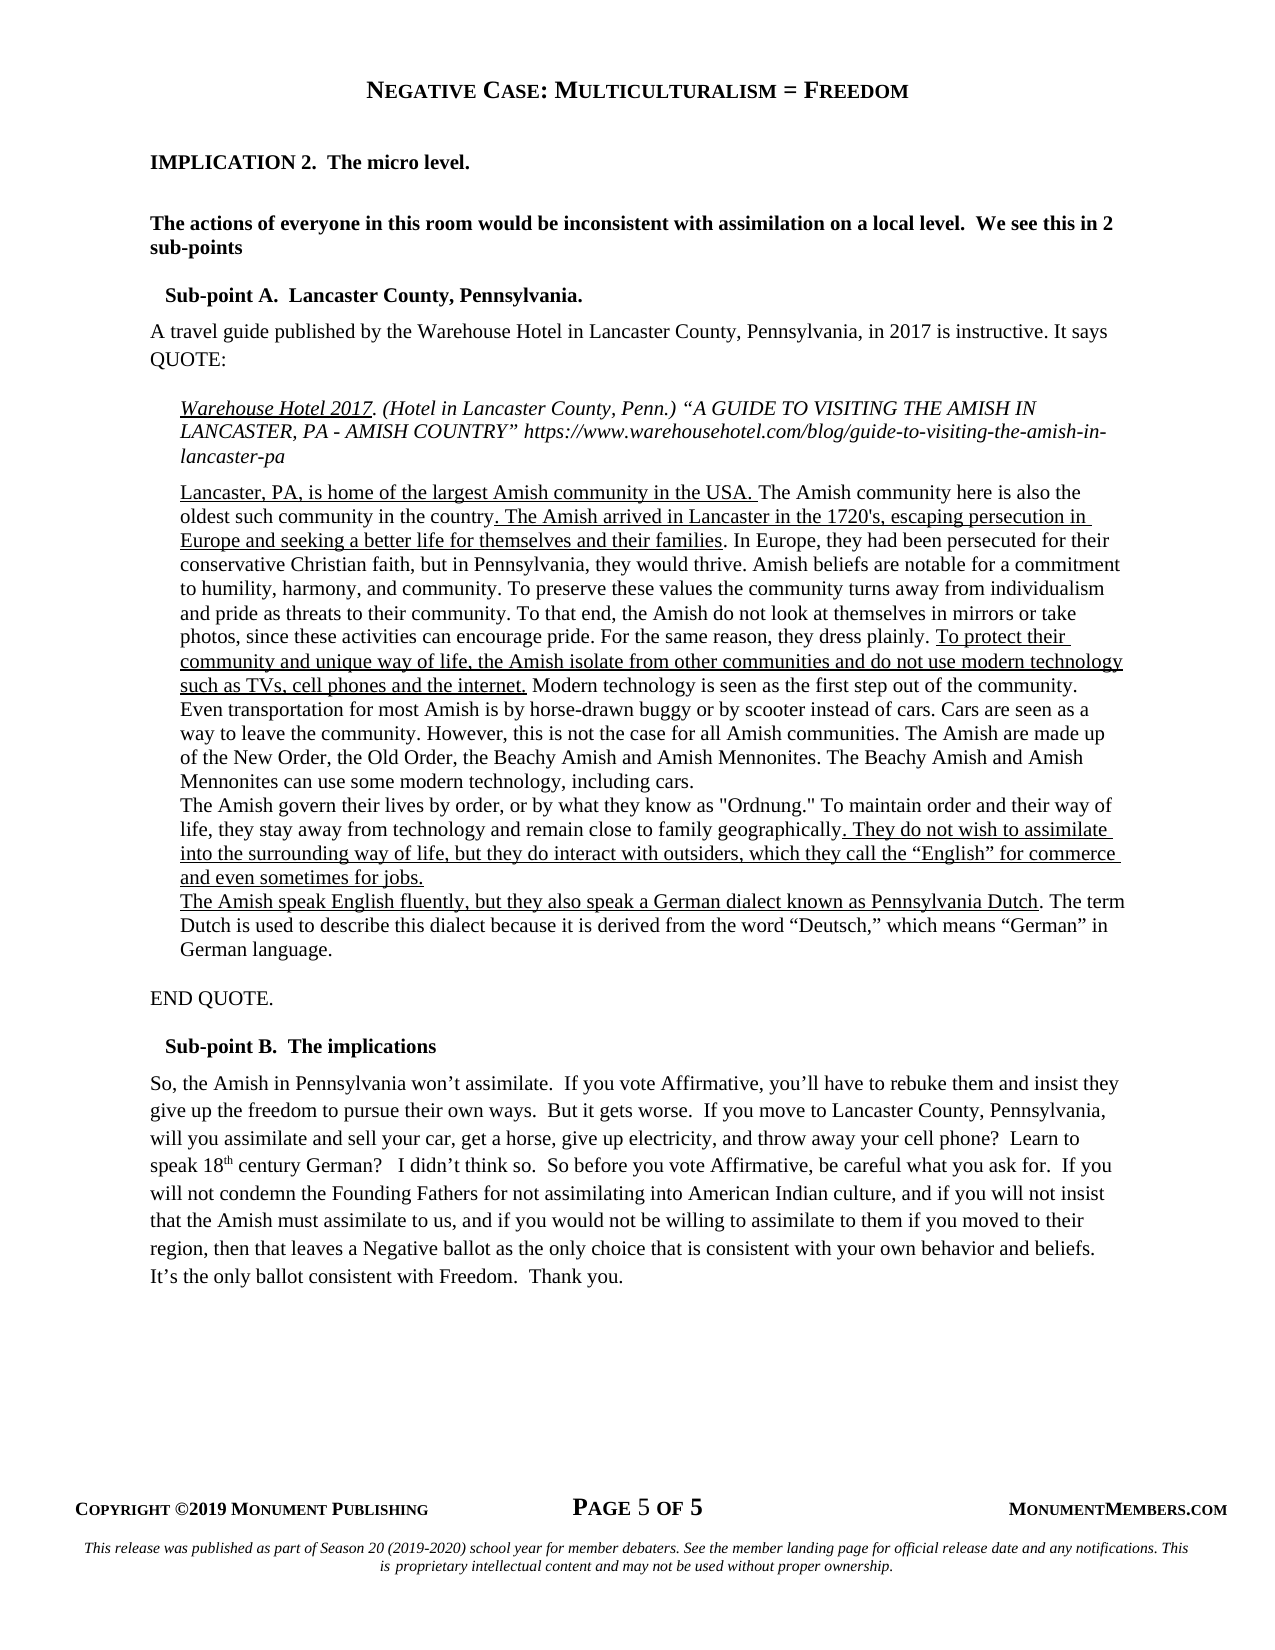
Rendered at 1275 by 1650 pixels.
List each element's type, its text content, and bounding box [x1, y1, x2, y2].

text Sub-point A. Lancaster County, Pennsylvania. [165, 259, 1125, 307]
text A travel guide published by the Warehouse Hotel in Lancaster County, Pennsylvania, in 2017 is instructive. It says QUOTE: [150, 319, 1125, 371]
text Sub-point B. The implications [165, 1034, 1125, 1058]
text The Amish govern their lives by order, or by what they know as "Ordnung." To maintain order and their way of life, they stay away from technology and remain close to family geographically. They do not wish to assimilate into the surrounding way of life, but they do interact with outsiders, which they call the “English” for commerce and even sometimes for jobs. [180, 793, 1125, 889]
text Warehouse Hotel 2017. (Hotel in Lancaster County, Penn.) “A GUIDE TO VISITING THE AMISH IN LANCASTER, PA - AMISH COUNTRY” https://www.warehousehotel.com/blog/guide-to-visiting-the-amish-in-lancaster-pa [180, 395, 1125, 468]
text END QUOTE. [150, 985, 1125, 1009]
text The actions of everyone in this room would be inconsistent with assimilation on a local level. We see this in 2 sub-points [150, 211, 1125, 259]
text So, the Amish in Pennsylvania won’t assimilate. If you vote Affirmative, you’ll have to rebuke them and insist they give up the freedom to pursue their own ways. But it gets worse. If you move to Lancaster County, Pennsylvania, will you assimilate and sell your car, get a horse, give up electricity, and throw away your cell phone? Learn to speak 18th century German? I didn’t think so. So before you vote Affirmative, be careful what you ask for. If you will not condemn the Founding Fathers for not assimilating into American Indian culture, and if you will not insist that the Amish must assimilate to us, and if you would not be willing to assimilate to them if you moved to their region, then that leaves a Negative ballot as the only choice that is consistent with your own behavior and beliefs. It’s the only ballot consistent with Freedom. Thank you. [150, 1070, 1125, 1288]
text IMPLICATION 2. The micro level. [150, 150, 1125, 174]
text The Amish speak English fluently, but they also speak a German dialect known as Pennsylvania Dutch. The term Dutch is used to describe this dialect because it is derived from the word “Deutsch,” which means “German” in German language. [180, 889, 1125, 961]
text Lancaster, PA, is home of the largest Amish community in the USA. The Amish community here is also the oldest such community in the country. The Amish arrived in Lancaster in the 1720's, escaping persecution in Europe and seeking a better life for themselves and their families. In Europe, they had been persecuted for their conservative Christian faith, but in Pennsylvania, they would thrive. Amish beliefs are notable for a commitment to humility, harmony, and community. To preserve these values the community turns away from individualism and pride as threats to their community. To that end, the Amish do not look at themselves in mirrors or take photos, since these activities can encourage pride. For the same reason, they dress plainly. To protect their community and unique way of life, the Amish isolate from other communities and do not use modern technology such as TVs, cell phones and the internet. Modern technology is seen as the first step out of the community. Even transportation for most Amish is by horse-drawn buggy or by scooter instead of cars. Cars are seen as a way to leave the community. However, this is not the case for all Amish communities. The Amish are made up of the New Order, the Old Order, the Beachy Amish and Amish Mennonites. The Beachy Amish and Amish Mennonites can use some modern technology, including cars. [180, 480, 1125, 793]
